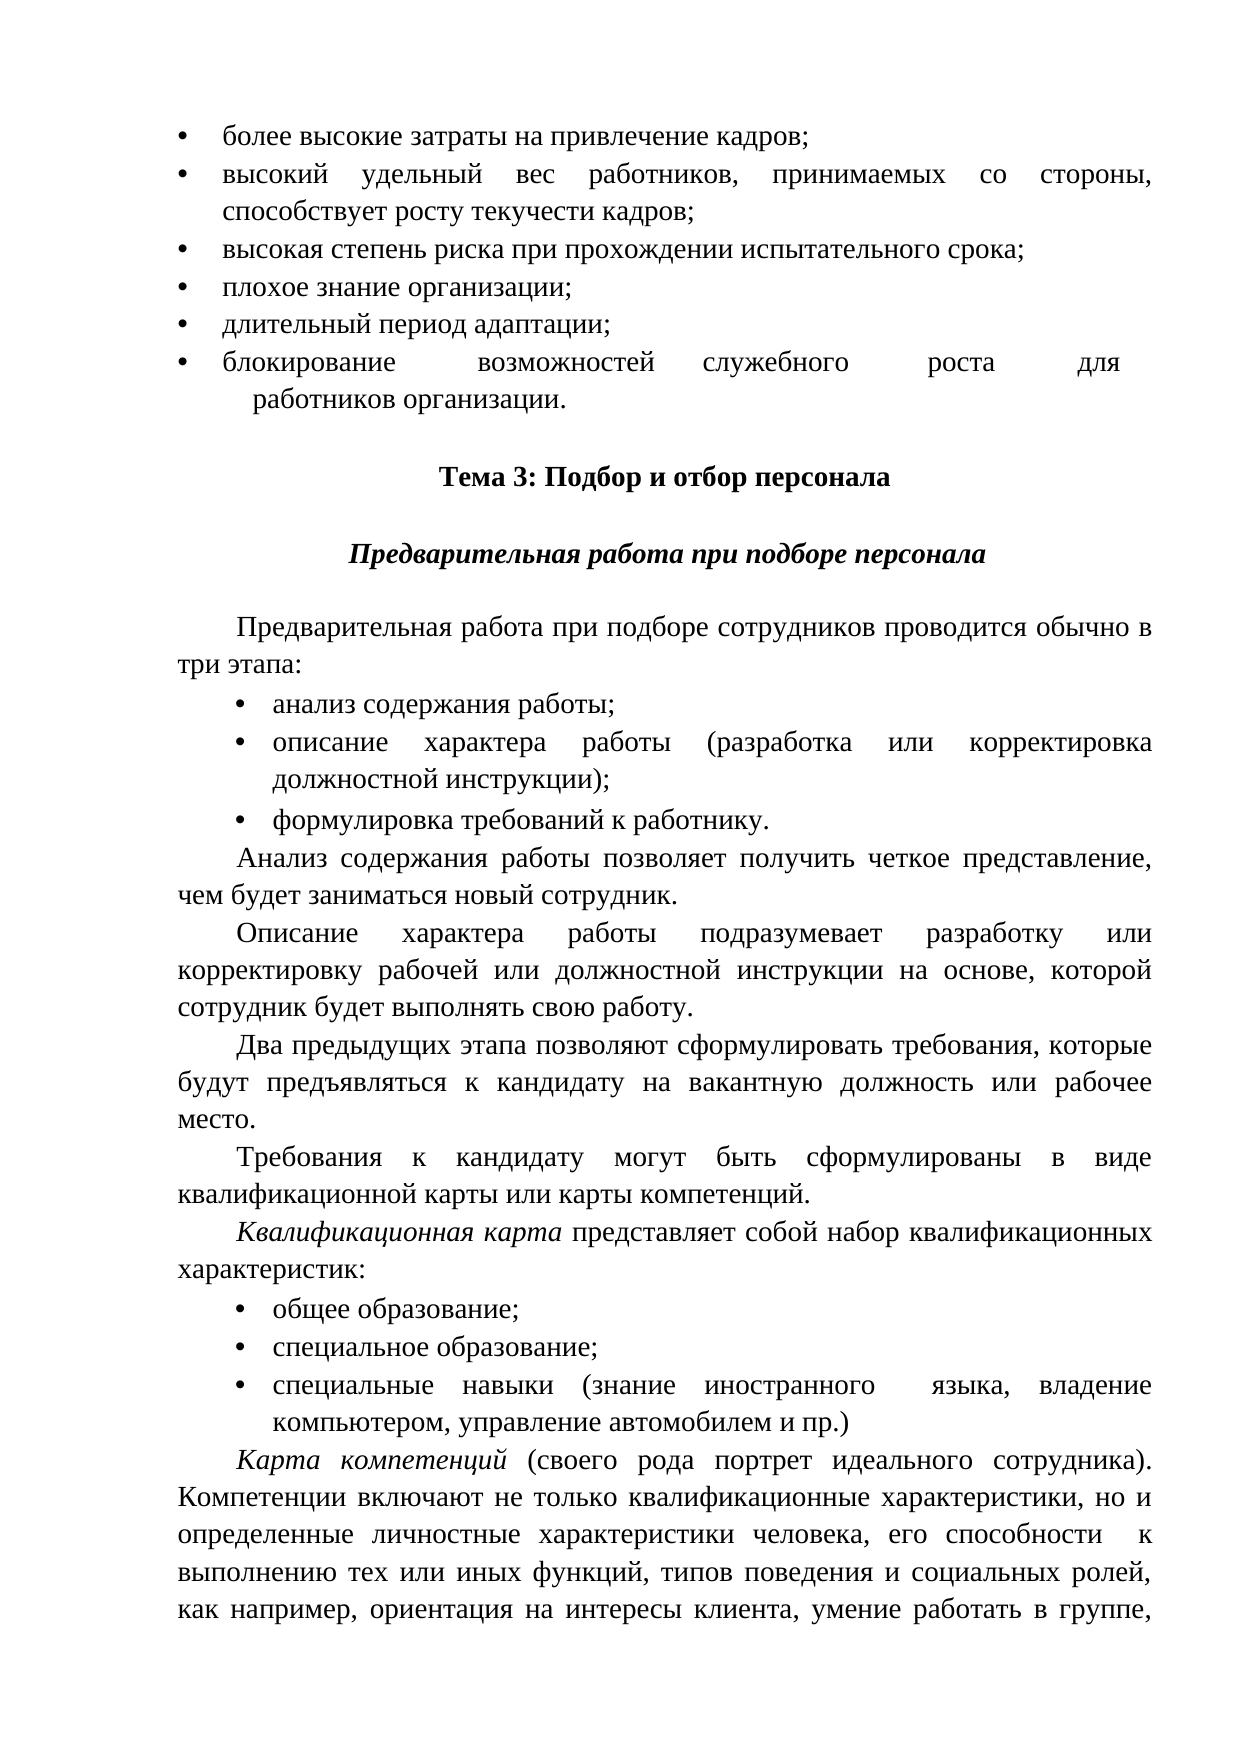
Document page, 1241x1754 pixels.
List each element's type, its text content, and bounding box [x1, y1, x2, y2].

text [177, 1442, 1153, 1624]
list высокий удельный вес работников, принимаемых со стороны, способствует росту текучести кадров; [177, 156, 1153, 227]
list общее образование; [235, 1291, 1153, 1325]
subtitle Тема 3: Подбор и отбор персонала [177, 459, 1152, 493]
text Предварительная работа при подборе сотрудников проводится обычно в три этапа: [177, 609, 1153, 679]
list анализ содержания работы; [235, 686, 1153, 720]
list блокирование возможностей служебного роста для работников организации. [177, 344, 1153, 415]
text Описание характера работы подразумевает разработку или корректировку рабочей или должностной инструкции на основе, которой сотрудник будет выполнять свою работу. [177, 915, 1153, 1023]
list высокая степень риска при прохождении испытательного срока; [177, 231, 1153, 264]
text Квалификационная карта представляет собой набор квалификационных характеристик: [177, 1214, 1153, 1284]
list специальные навыки (знание иностранного языка, владение компьютером, управление автомобилем и пр.) [235, 1367, 1153, 1438]
list длительный период адаптации; [177, 307, 1153, 340]
text Требования к кандидату могут быть сформулированы в виде квалификационной карты или карты компетенций. [177, 1139, 1153, 1209]
subtitle Предварительная работа при подборе персонала [177, 536, 1157, 570]
list формулировка требований к работнику. [235, 802, 1153, 836]
text Два предыдущих этапа позволяют сформулировать требования, которые будут предъявляться к кандидату на вакантную должность или рабочее место. [177, 1027, 1153, 1135]
list плохое знание организации; [177, 269, 1153, 302]
text Анализ содержания работы позволяет получить четкое представление, чем будет заниматься новый сотрудник. [177, 840, 1153, 911]
list специальное образование; [235, 1329, 1153, 1363]
list описание характера работы (разработка или корректировка должностной инструкции); [235, 724, 1153, 795]
list более высокие затраты на привлечение кадров; [177, 118, 1153, 152]
